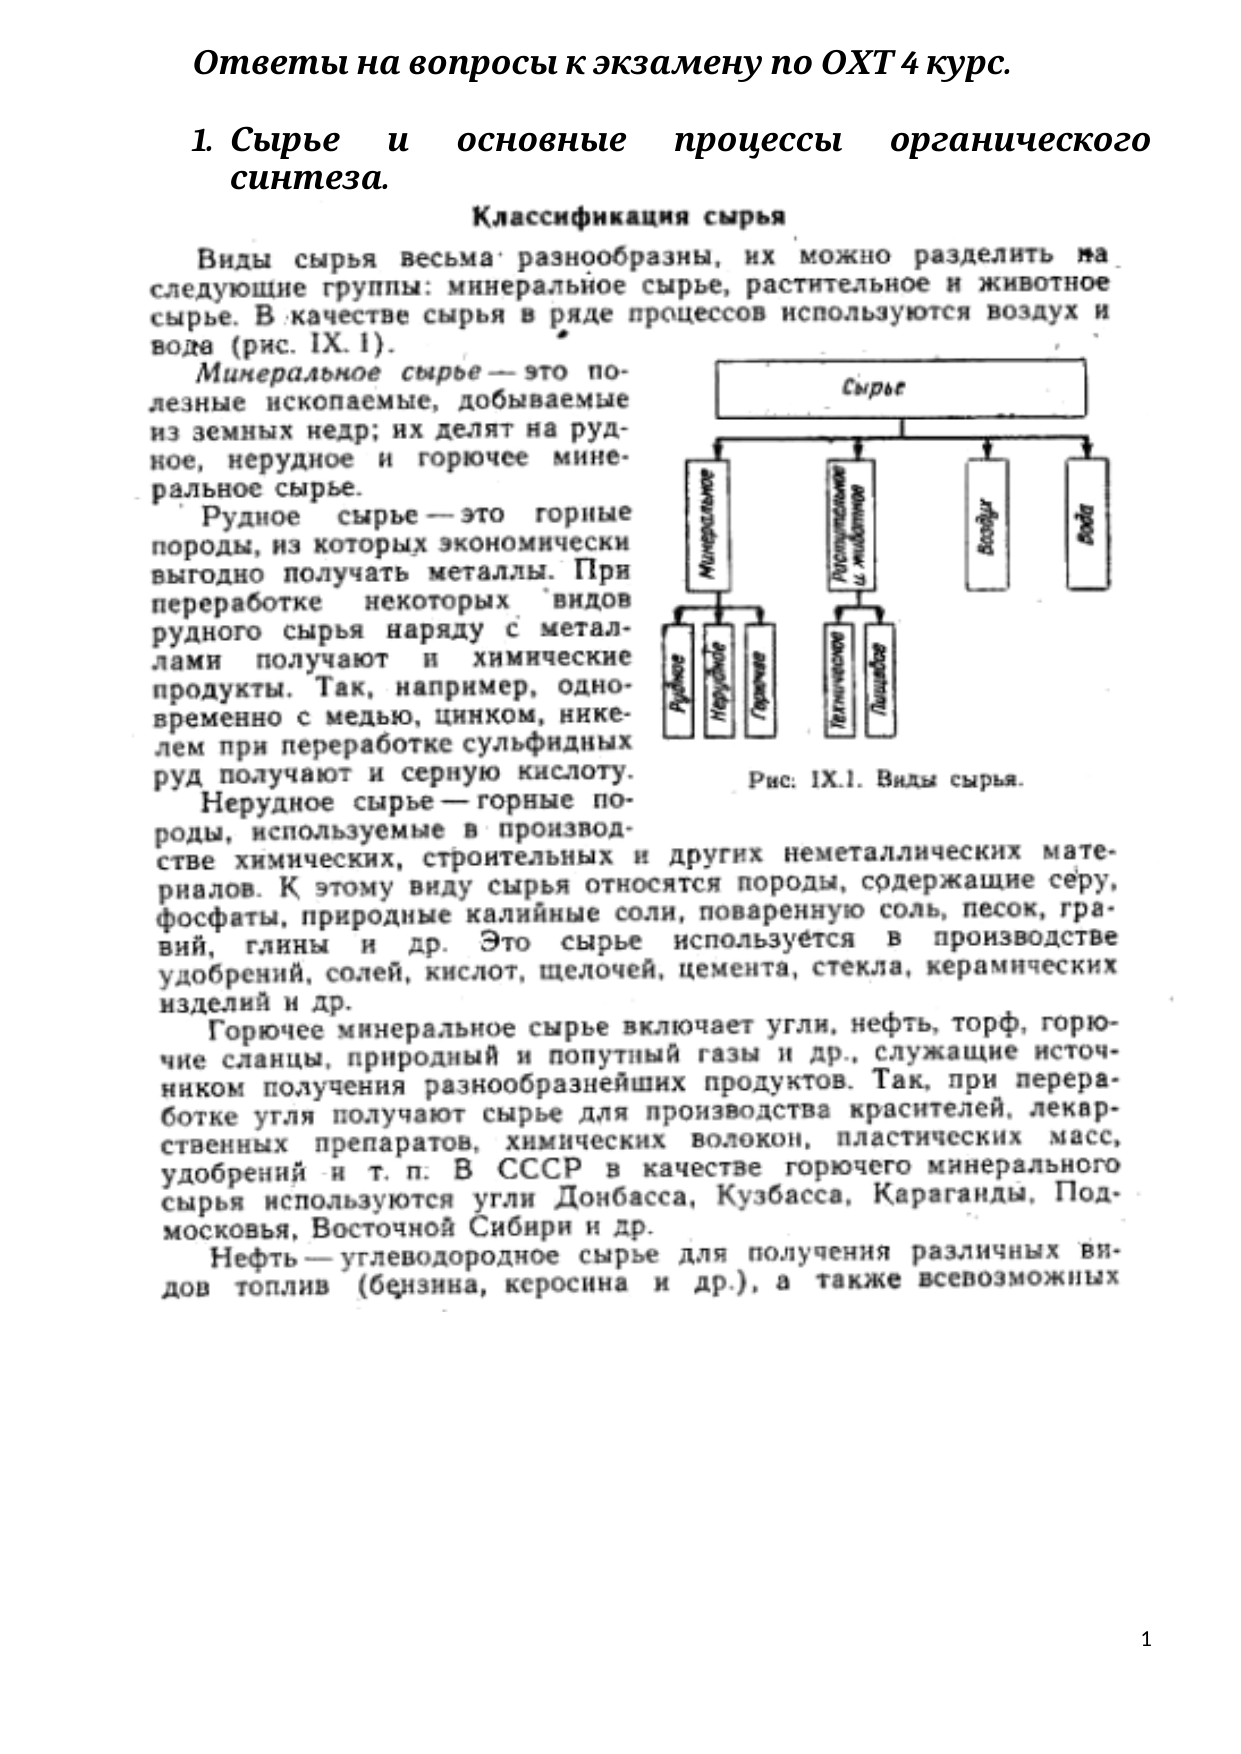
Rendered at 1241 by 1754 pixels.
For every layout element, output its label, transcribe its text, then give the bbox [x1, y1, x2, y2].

list Сырье и основные процессы органического синтеза. [192, 121, 1152, 197]
text Ответы на вопросы к экзамену по ОХТ 4 курс. [118, 44, 1152, 83]
